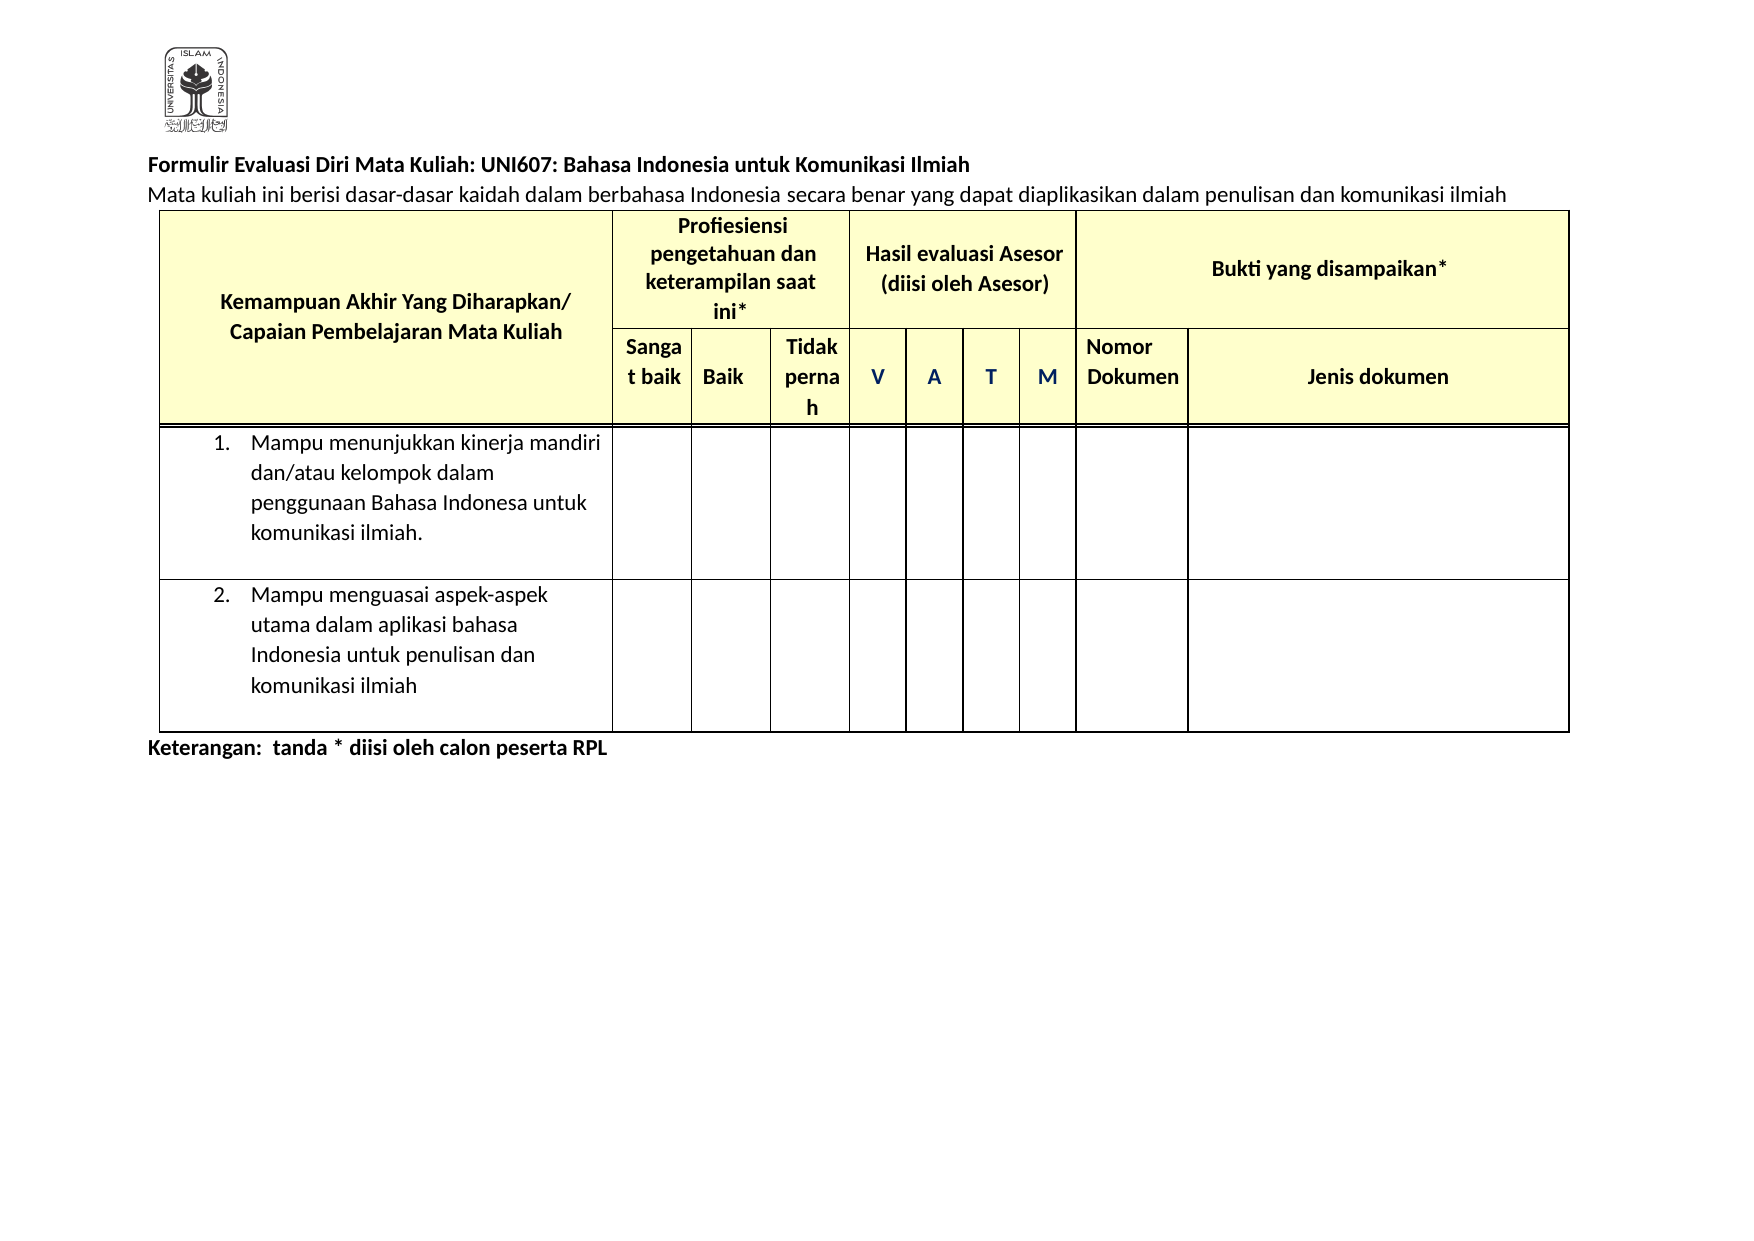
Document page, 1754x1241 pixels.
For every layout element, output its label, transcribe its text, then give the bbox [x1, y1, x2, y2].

table_cell [907, 580, 962, 731]
table_cell [1020, 428, 1075, 579]
text Keterangan: tanda * diisi oleh calon peserta RPL [148, 733, 1607, 761]
table_cell [613, 580, 691, 731]
table_header [1077, 211, 1188, 328]
table_cell Tidak pernah [771, 329, 849, 423]
table_cell Baik [692, 329, 770, 423]
table_cell [907, 428, 962, 579]
table_cell T [964, 329, 1019, 423]
table_header Profiesiensi pengetahuan dan keterampilan saat ini* [613, 211, 849, 328]
table_cell Sangat baik [613, 329, 691, 423]
table_cell [771, 428, 849, 579]
table_cell [1189, 580, 1568, 731]
table_cell Mampu menunjukkan kinerja mandiri dan/atau kelompok dalam penggunaan Bahasa Indonesa untuk komunikasi ilmiah. [160, 428, 612, 579]
table_cell [613, 428, 691, 579]
text Mata kuliah ini berisi dasar-dasar kaidah dalam berbahasa Indonesia secara benar yang dapat diaplikasikan dalam penulisan dan komunikasi ilmiah [147, 180, 1605, 208]
table_cell [692, 428, 770, 579]
table_cell [964, 428, 1019, 579]
table_header Kemampuan Akhir Yang Diharapkan/ Capaian Pembelajaran Mata Kuliah [160, 211, 612, 423]
table_header Hasil evaluasi Asesor (diisi oleh Asesor) [850, 211, 1075, 328]
table_cell Mampu menguasai aspek-aspek utama dalam aplikasi bahasa Indonesia untuk penulisan dan komunikasi ilmiah [160, 580, 612, 731]
table_cell [850, 580, 905, 731]
table_cell Nomor Dokumen [1077, 329, 1187, 423]
table_cell [1077, 428, 1187, 579]
table_cell V [850, 329, 905, 423]
table_cell [1020, 580, 1075, 731]
picture [147, 32, 245, 148]
table_cell Jenis dokumen [1189, 329, 1568, 423]
table_cell A [907, 329, 962, 423]
table_cell [1077, 580, 1187, 731]
table_cell [1189, 428, 1568, 579]
table_cell [850, 428, 905, 579]
table_cell M [1020, 329, 1075, 423]
table_header Bukti yang disampaikan* [1188, 211, 1568, 328]
table_cell [964, 580, 1019, 731]
table_cell [692, 580, 770, 731]
text Formulir Evaluasi Diri Mata Kuliah: UNI607: Bahasa Indonesia untuk Komunikasi Ilmiah [148, 150, 1607, 178]
table_cell [771, 580, 849, 731]
